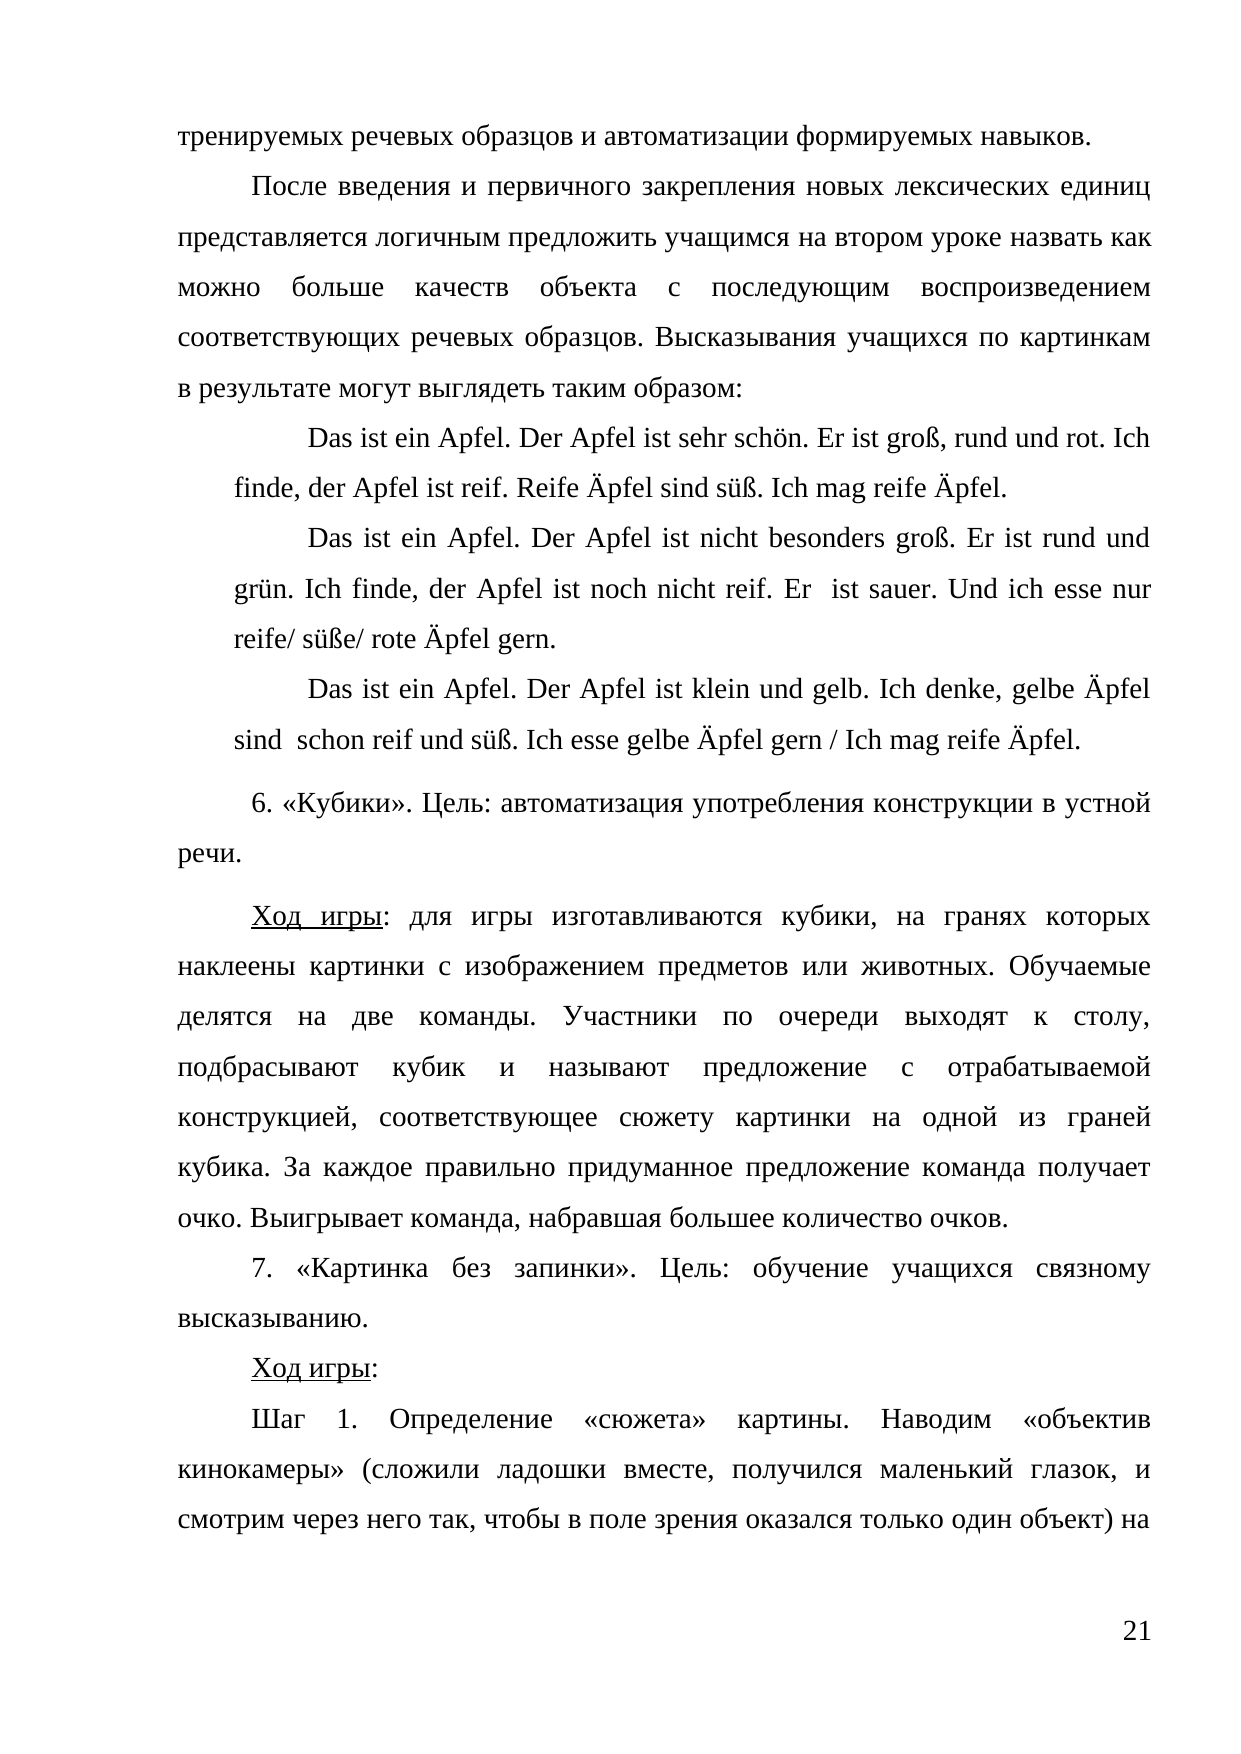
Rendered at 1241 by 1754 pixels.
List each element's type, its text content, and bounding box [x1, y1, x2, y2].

text Ход игры: для игры изготавливаются кубики, на гранях которых наклеены картинки с изображением предметов или животных. Обучаемые делятся на две команды. Участники по очереди выходят к столу, подбрасывают кубик и называют предложение с отрабатываемой конструкцией, соответствующее сюжету картинки на одной из граней кубика. За каждое правильно придуманное предложение команда получает очко. Выигрывает команда, набравшая большее количество очков. [177, 898, 1152, 1233]
text Ход игры: [177, 1351, 1152, 1384]
text Das ist ein Apfel. Der Apfel ist sehr schön. Er ist groß, rund und rot. Ich finde, der Apfel ist reif. Reife Äpfel sind süß. Ich mag reife Äpfel. [233, 420, 1152, 504]
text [177, 118, 1152, 152]
text После введения и первичного закрепления новых лексических единиц представляется логичным предложить учащимся на втором уроке назвать как можно больше качеств объекта с последующим воспроизведением соответствующих речевых образцов. Высказывания учащихся по картинкам в результате могут выглядеть таким образом: [177, 168, 1152, 403]
text Das ist ein Apfel. Der Apfel ist nicht besonders groß. Er ist rund und grün. Ich finde, der Apfel ist noch nicht reif. Еr ist sauer. Und ich esse nur reife/ süße/ rote Äpfel gern. [233, 521, 1152, 655]
text 7. «Картинка без запинки». Цель: обучение учащихся связному высказыванию. [177, 1250, 1152, 1334]
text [177, 1401, 1152, 1535]
text 6. «Кубики». Цель: автоматизация употребления конструкции в устной речи. [177, 785, 1152, 868]
text Das ist ein Apfel. Der Apfel ist klein und gelb. Ich denke, gelbe Äpfel sind schon reif und süß. Ich esse gelbe Äpfel gern / Ich mag reife Äpfel. [233, 672, 1152, 755]
